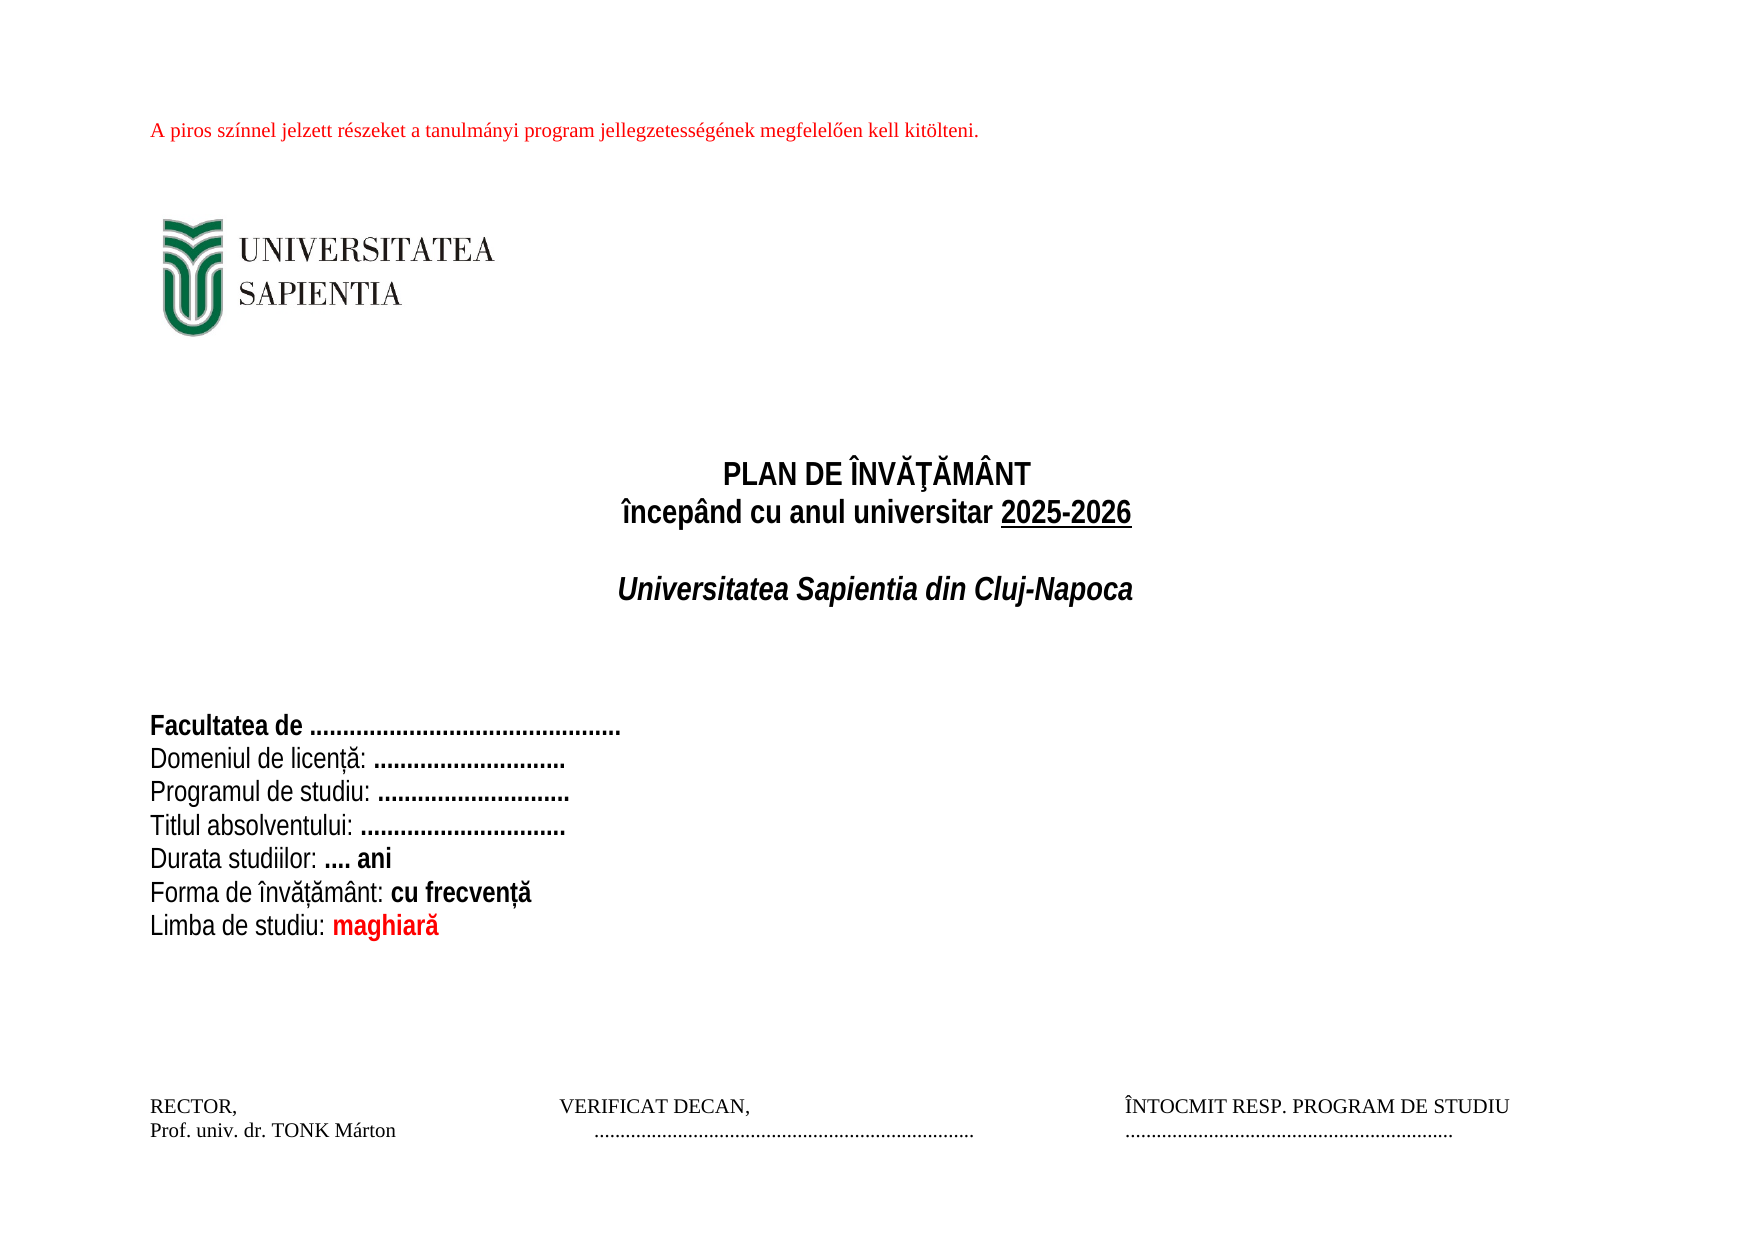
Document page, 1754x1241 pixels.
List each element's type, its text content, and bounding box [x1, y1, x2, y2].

text Programul de studiu: ............................. [150, 774, 1604, 808]
text Domeniul de licență: ............................. [150, 741, 1604, 774]
text Universitatea Sapientia din Cluj-Napoca [150, 569, 1604, 607]
text A piros színnel jelzett részeket a tanulmányi program jellegzetességének megfelelően kell kitölteni. [150, 118, 1604, 142]
text Limba de studiu: maghiară [150, 908, 1604, 942]
text Forma de învățământ: cu frecvență [150, 875, 1604, 908]
text Titlul absolventului: ............................... [150, 808, 1604, 841]
picture [150, 214, 507, 340]
text Facultatea de ............................................... [150, 708, 1604, 741]
text PLAN DE ÎNVĂŢĂMÂNT [150, 454, 1604, 493]
text începând cu anul universitar 2025-2026 [150, 493, 1604, 531]
text Durata studiilor: .... ani [150, 841, 1604, 875]
